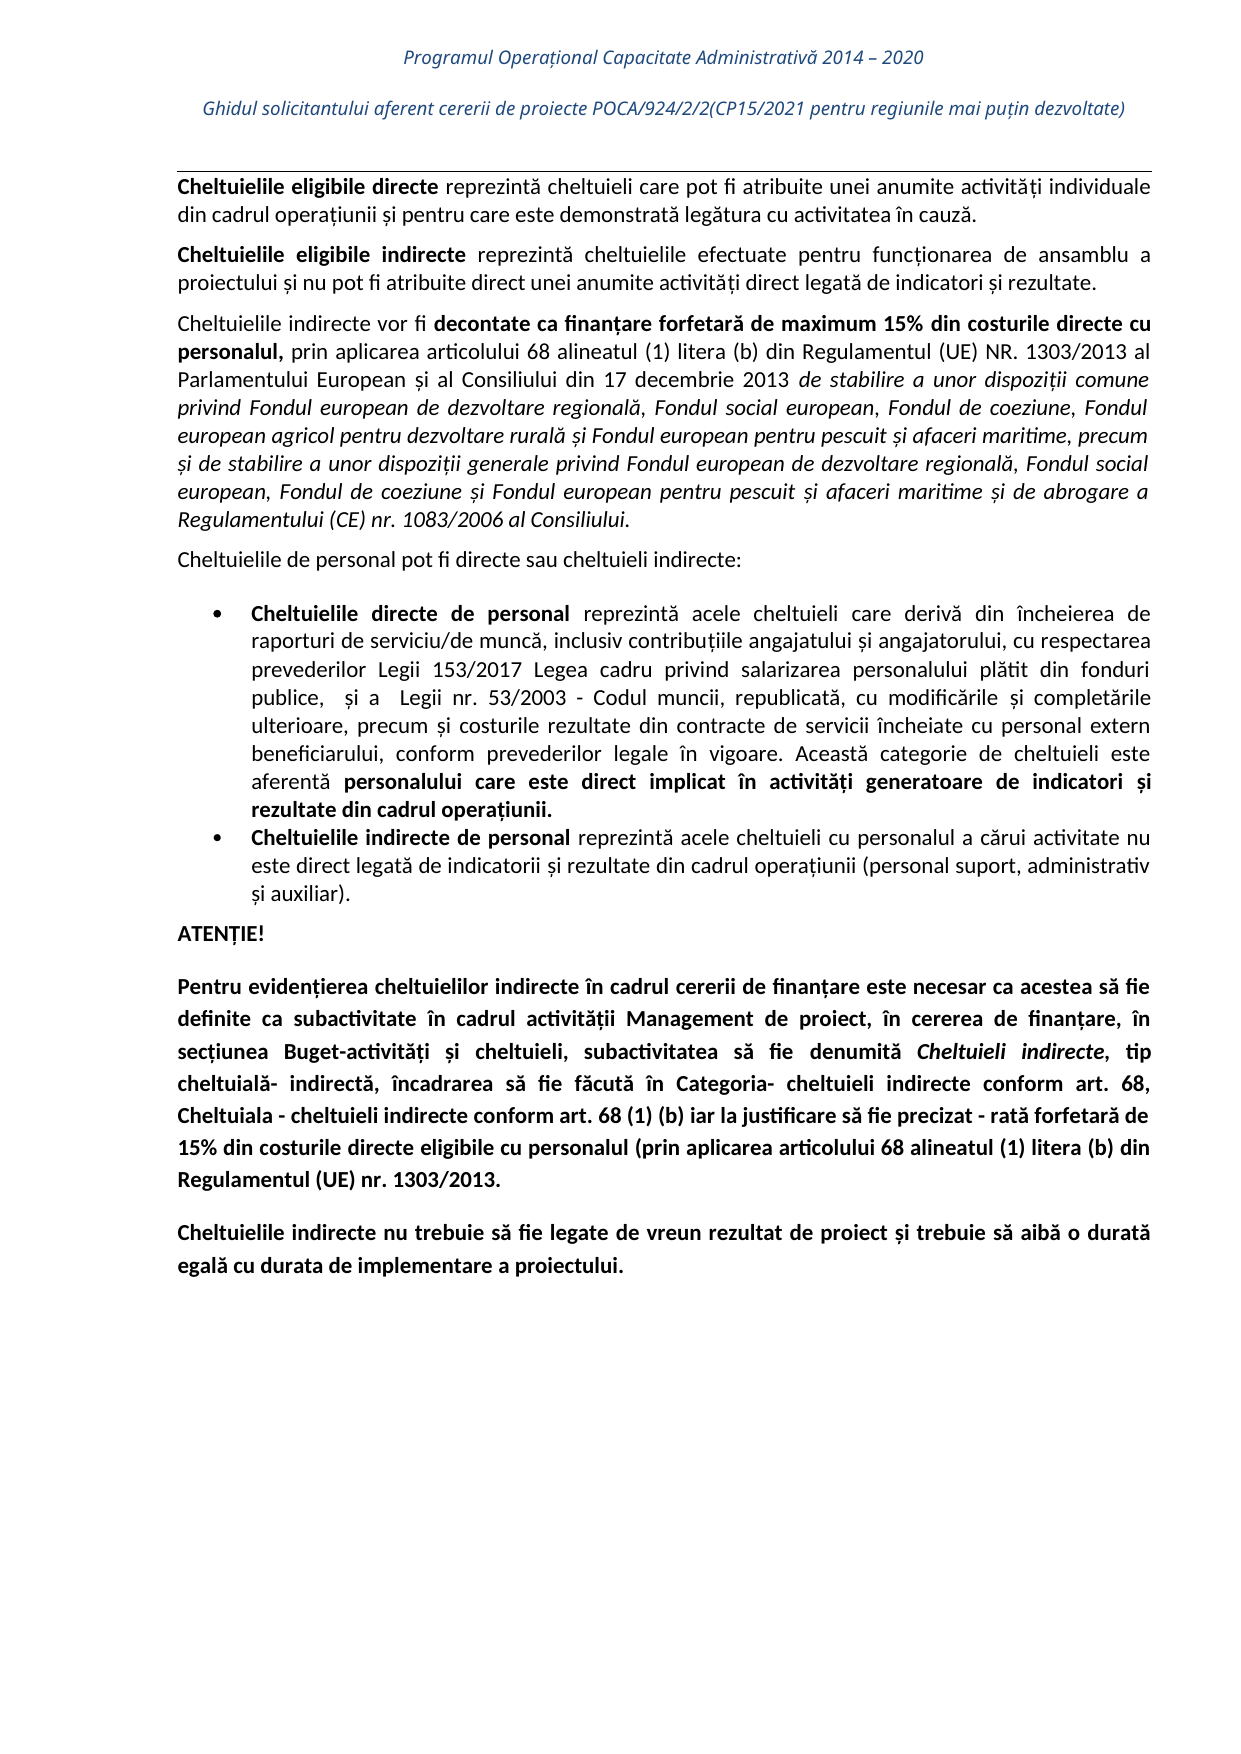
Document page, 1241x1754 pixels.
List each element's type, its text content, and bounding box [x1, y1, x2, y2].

text Cheltuielile indirecte nu trebuie să fie legate de vreun rezultat de proiect și trebuie să aibă o durată egală cu durata de implementare a proiectului. [177, 1218, 1152, 1279]
list Cheltuielile directe de personal reprezintă acele cheltuieli care derivă din încheierea de raporturi de serviciu/de muncă, inclusiv contribuţiile angajatului şi angajatorului, cu respectarea prevederilor Legii 153/2017 Legea cadru privind salarizarea personalului plătit din fonduri publice, și a Legii nr. 53/2003 - Codul muncii, republicată, cu modificările şi completările ulterioare, precum şi costurile rezultate din contracte de servicii încheiate cu personal extern beneficiarului, conform prevederilor legale în vigoare. Această categorie de cheltuieli este aferentă personalului care este direct implicat în activități generatoare de indicatori şi rezultate din cadrul operaţiunii. [213, 599, 1152, 823]
text Cheltuielile eligibile indirecte reprezintă cheltuielile efectuate pentru funcţionarea de ansamblu a proiectului şi nu pot fi atribuite direct unei anumite activităţi direct legată de indicatori și rezultate. [177, 240, 1152, 296]
text ATENȚIE! [177, 919, 1152, 947]
text Pentru evidențierea cheltuielilor indirecte în cadrul cererii de finanțare este necesar ca acestea să fie definite ca subactivitate în cadrul activității Management de proiect, în cererea de finanțare, în secțiunea Buget-activități și cheltuieli, subactivitatea să fie denumită Cheltuieli indirecte, tip cheltuială- indirectă, încadrarea să fie făcută în Categoria- cheltuieli indirecte conform art. 68, Cheltuiala - cheltuieli indirecte conform art. 68 (1) (b) iar la justificare să fie precizat - rată forfetară de 15% din costurile directe eligibile cu personalul (prin aplicarea articolului 68 alineatul (1) litera (b) din Regulamentul (UE) nr. 1303/2013. [177, 972, 1152, 1193]
list Cheltuielile indirecte de personal reprezintă acele cheltuieli cu personalul a cărui activitate nu este direct legată de indicatorii şi rezultate din cadrul operațiunii (personal suport, administrativ şi auxiliar). [213, 823, 1152, 907]
text Cheltuielile eligibile directe reprezintă cheltuieli care pot fi atribuite unei anumite activităţi individuale din cadrul operaţiunii şi pentru care este demonstrată legătura cu activitatea în cauză. [177, 172, 1152, 228]
text Cheltuielile indirecte vor fi decontate ca finanțare forfetară de maximum 15% din costurile directe cu personalul, prin aplicarea articolului 68 alineatul (1) litera (b) din Regulamentul (UE) NR. 1303/2013 al Parlamentului European și al Consiliului din 17 decembrie 2013 de stabilire a unor dispoziții comune privind Fondul european de dezvoltare regională, Fondul social european, Fondul de coeziune, Fondul european agricol pentru dezvoltare rurală și Fondul european pentru pescuit și afaceri maritime, precum și de stabilire a unor dispoziții generale privind Fondul european de dezvoltare regională, Fondul social european, Fondul de coeziune și Fondul european pentru pescuit și afaceri maritime și de abrogare a Regulamentului (CE) nr. 1083/2006 al Consiliului. [177, 309, 1152, 533]
text Cheltuielile de personal pot fi directe sau cheltuieli indirecte: [177, 546, 1152, 574]
